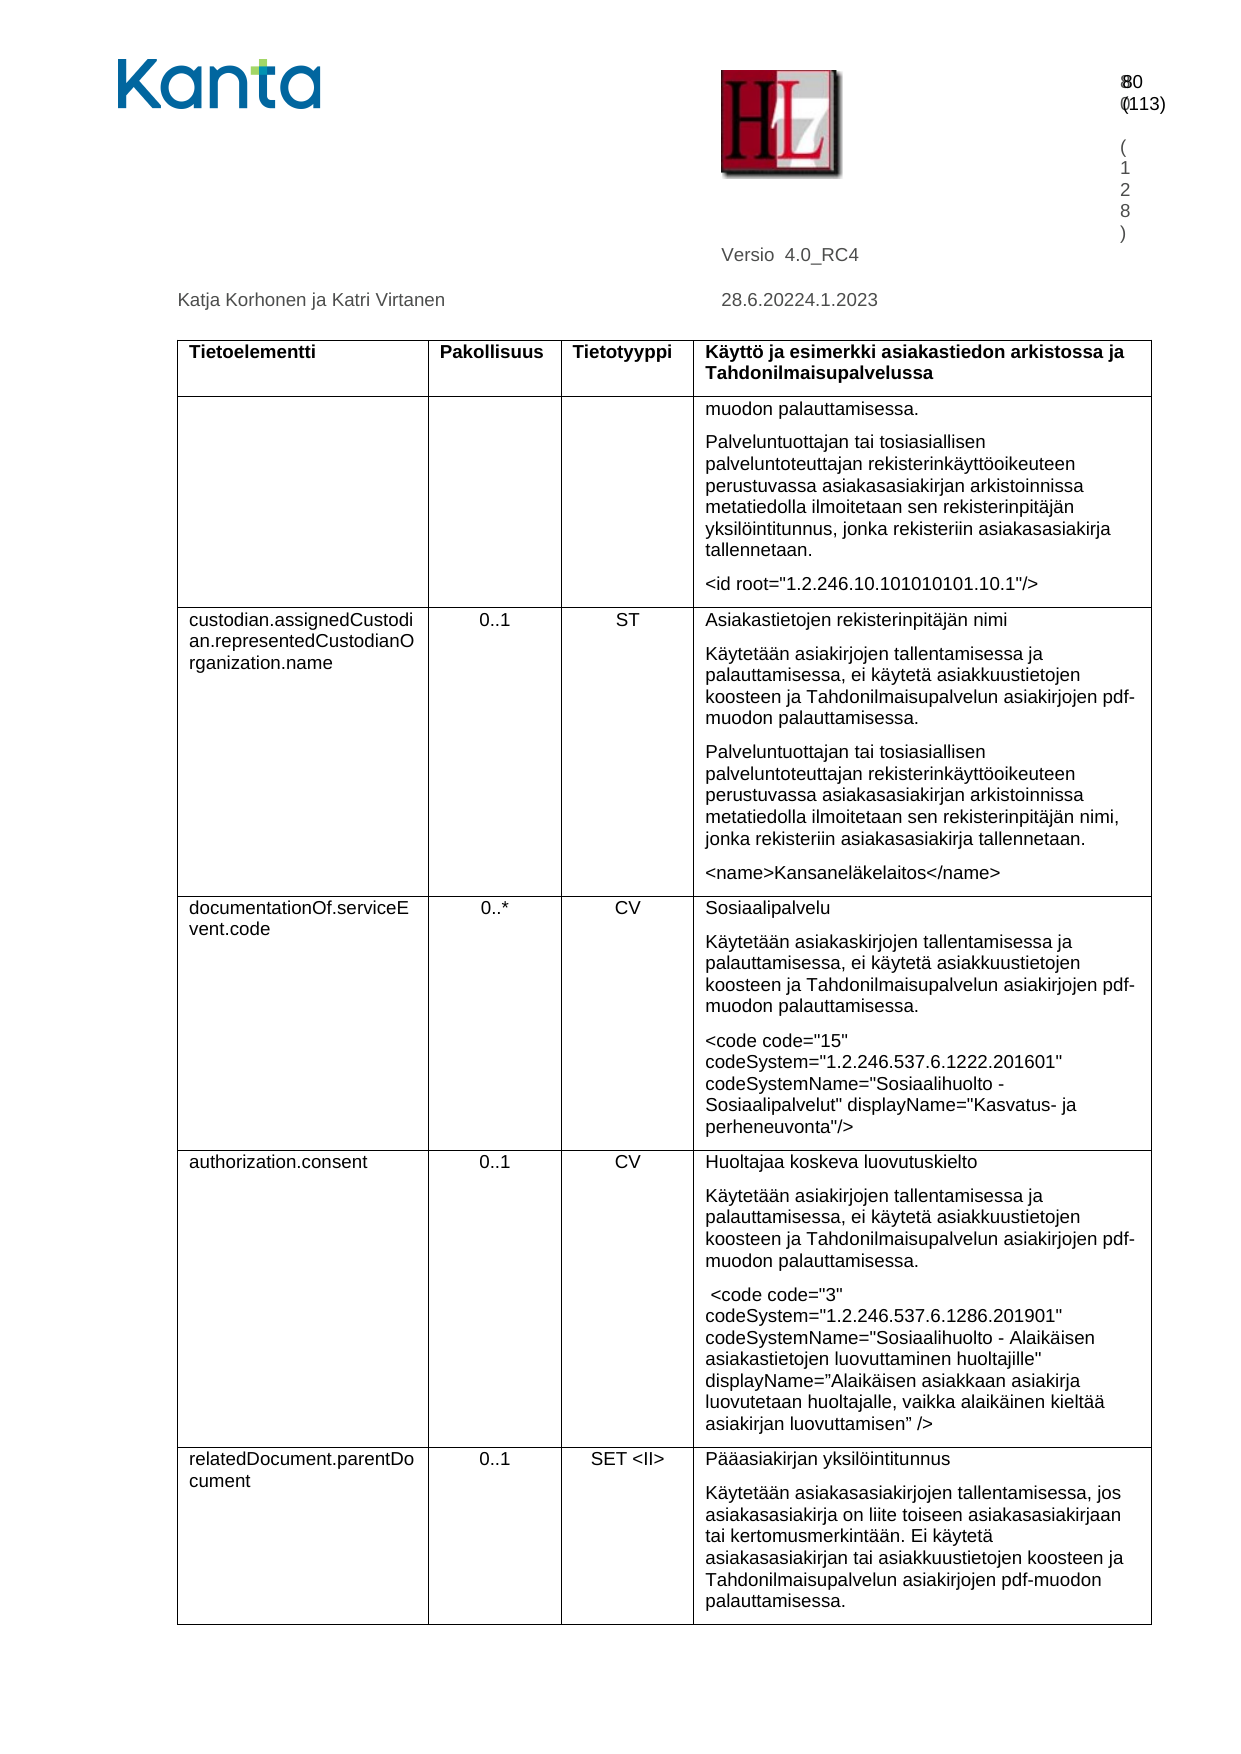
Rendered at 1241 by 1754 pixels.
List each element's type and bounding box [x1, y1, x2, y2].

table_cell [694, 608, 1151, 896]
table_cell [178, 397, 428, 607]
picture [118, 59, 321, 109]
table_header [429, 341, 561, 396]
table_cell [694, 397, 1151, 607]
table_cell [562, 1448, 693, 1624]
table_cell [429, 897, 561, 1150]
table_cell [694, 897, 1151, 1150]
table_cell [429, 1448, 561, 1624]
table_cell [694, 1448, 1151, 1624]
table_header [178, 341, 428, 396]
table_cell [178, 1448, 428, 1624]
picture [721, 70, 844, 179]
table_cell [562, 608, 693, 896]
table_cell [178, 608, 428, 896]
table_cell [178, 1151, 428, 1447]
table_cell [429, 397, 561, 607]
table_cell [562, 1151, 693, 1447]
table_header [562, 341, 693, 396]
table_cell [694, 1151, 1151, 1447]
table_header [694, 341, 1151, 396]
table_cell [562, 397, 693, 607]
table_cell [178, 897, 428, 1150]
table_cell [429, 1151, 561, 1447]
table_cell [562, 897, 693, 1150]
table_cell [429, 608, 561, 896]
